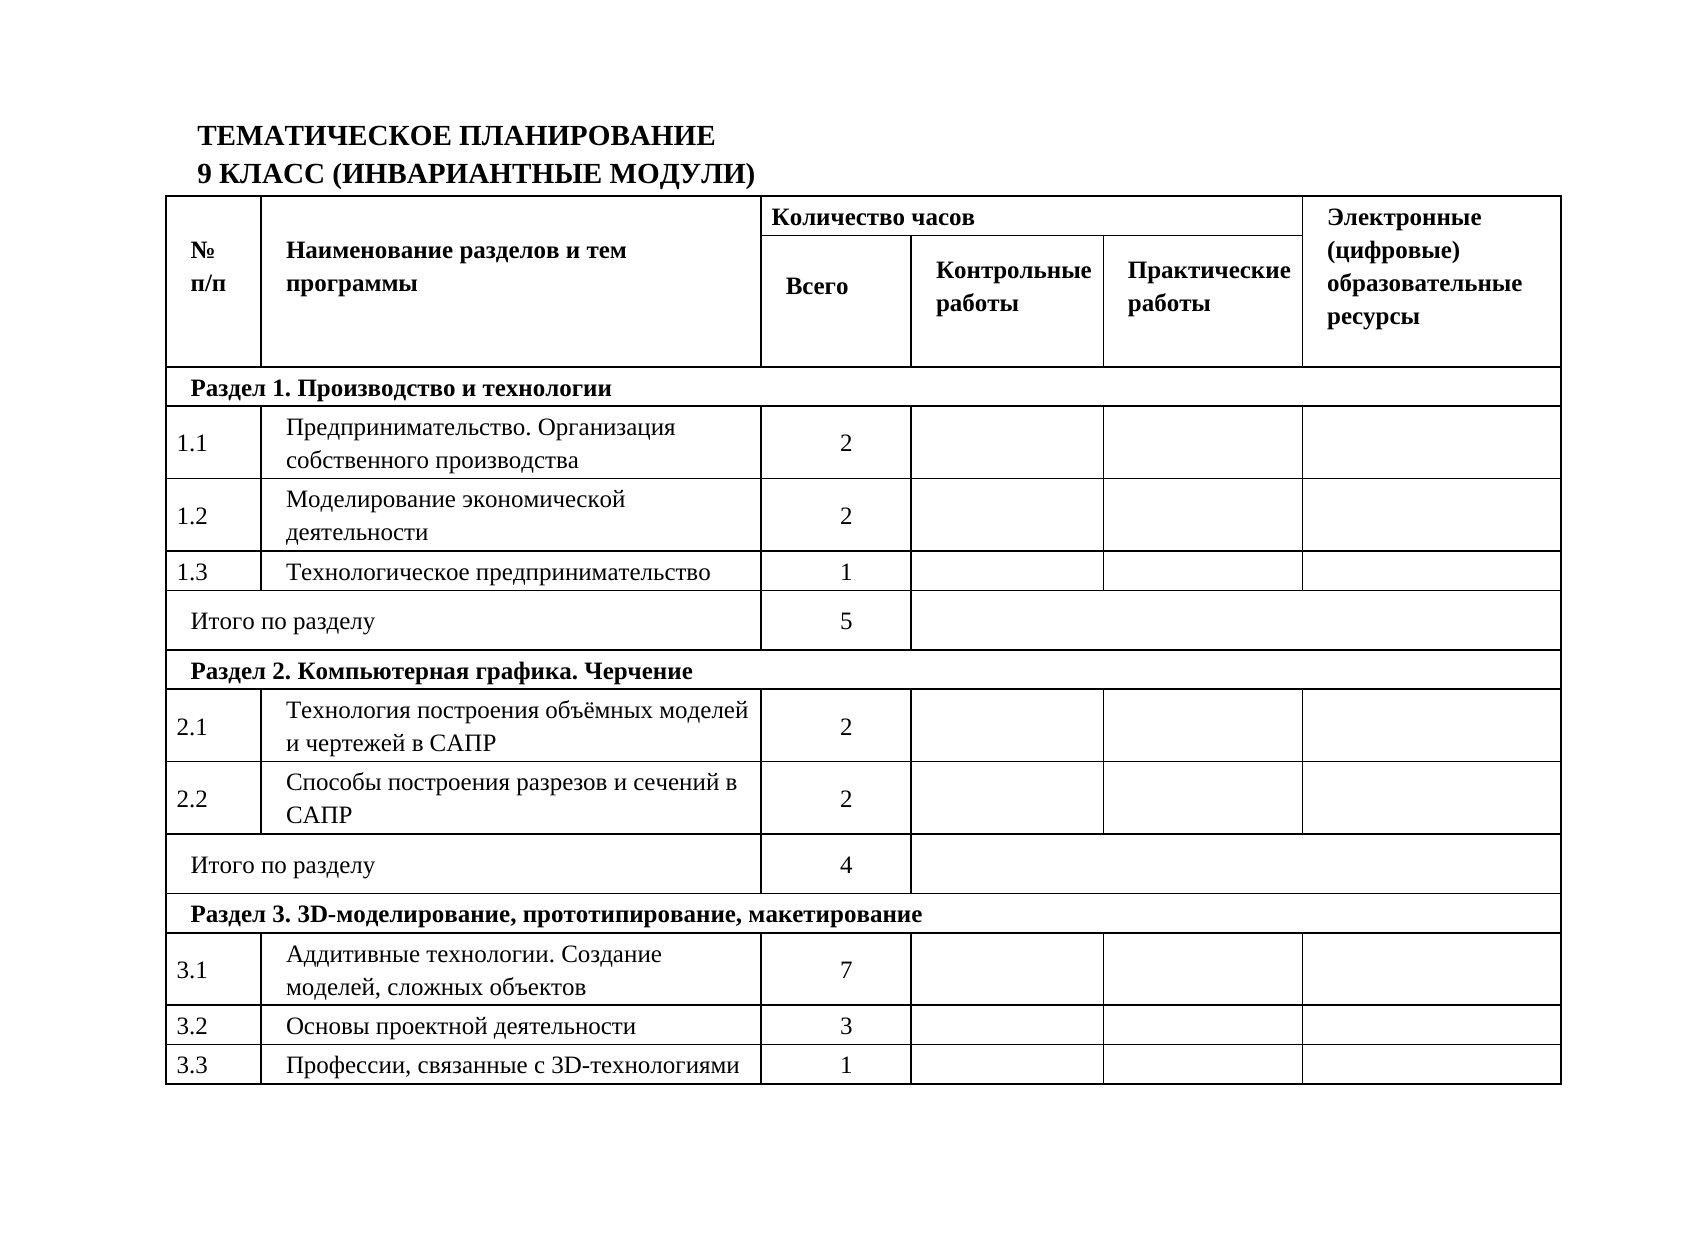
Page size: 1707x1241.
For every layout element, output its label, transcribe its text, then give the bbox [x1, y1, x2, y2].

table_cell 2 [762, 762, 910, 833]
table_cell [1303, 762, 1560, 833]
table_cell 1.2 [167, 479, 260, 550]
table_cell Контрольные работы [912, 236, 1103, 366]
table_cell 2.2 [167, 762, 260, 833]
table_header Электронные (цифровые) образовательные ресурсы [1303, 197, 1560, 366]
text 9 КЛАСС (ИНВАРИАНТНЫЕ МОДУЛИ) [190, 157, 1618, 190]
table_cell Аддитивные технологии. Создание моделей, сложных объектов [262, 934, 760, 1004]
table_cell [1104, 934, 1302, 1004]
table_cell [912, 835, 1560, 893]
table_cell [912, 762, 1103, 833]
table_cell Основы проектной деятельности [262, 1006, 760, 1044]
table_cell [1303, 479, 1560, 550]
text ТЕМАТИЧЕСКОЕ ПЛАНИРОВАНИЕ [190, 118, 1618, 152]
table_cell Технологическое предпринимательство [262, 552, 760, 589]
table_cell Раздел 2. Компьютерная графика. Черчение [167, 651, 1560, 688]
table_cell [1303, 1006, 1560, 1044]
table_cell 2.1 [167, 690, 260, 761]
table_cell [1303, 407, 1560, 478]
table_cell 1 [762, 1045, 910, 1083]
table_cell 1.3 [167, 552, 260, 589]
table_cell 4 [762, 835, 910, 893]
table_cell 3 [762, 1006, 910, 1044]
table_cell [1104, 552, 1302, 589]
table_header Количество часов [762, 197, 1302, 234]
table_cell [1303, 934, 1560, 1004]
table_cell [912, 1006, 1103, 1044]
table_cell Профессии, связанные с 3D-технологиями [262, 1045, 760, 1083]
table_cell [1104, 1006, 1302, 1044]
table_cell Технология построения объёмных моделей и чертежей в САПР [262, 690, 760, 761]
table_cell 1 [762, 552, 910, 589]
table_cell 2 [762, 479, 910, 550]
table_cell 3.1 [167, 934, 260, 1004]
table_cell [912, 407, 1103, 478]
table_cell Раздел 1. Производство и технологии [167, 368, 1560, 405]
table_cell [912, 1045, 1103, 1083]
table_cell [912, 591, 1560, 649]
table_cell 7 [762, 934, 910, 1004]
table_cell 3.3 [167, 1045, 260, 1083]
table_cell [1303, 690, 1560, 761]
table_cell Итого по разделу [167, 591, 760, 649]
table_cell Практические работы [1104, 236, 1302, 366]
table_cell [1303, 552, 1560, 589]
table_header Наименование разделов и тем программы [262, 197, 760, 366]
table_cell Предпринимательство. Организация собственного производства [262, 407, 760, 478]
table_cell Итого по разделу [167, 835, 760, 893]
table_cell Способы построения разрезов и сечений в САПР [262, 762, 760, 833]
table_cell [1104, 690, 1302, 761]
table_cell 5 [762, 591, 910, 649]
table_cell [912, 690, 1103, 761]
table_cell Всего [762, 236, 910, 366]
table_cell Раздел 3. 3D-моделирование, прототипирование, макетирование [167, 894, 1560, 932]
table_cell Моделирование экономической деятельности [262, 479, 760, 550]
table_cell [912, 552, 1103, 589]
table_cell [1104, 1045, 1302, 1083]
table_header № п/п [167, 197, 260, 366]
table_cell 2 [762, 690, 910, 761]
table_cell [1104, 479, 1302, 550]
table_cell [1104, 762, 1302, 833]
table_cell [912, 934, 1103, 1004]
table_cell 3.2 [167, 1006, 260, 1044]
table_cell [1303, 1045, 1560, 1083]
table_cell 2 [762, 407, 910, 478]
table_cell 1.1 [167, 407, 260, 478]
table_cell [912, 479, 1103, 550]
table_cell [1104, 407, 1302, 478]
